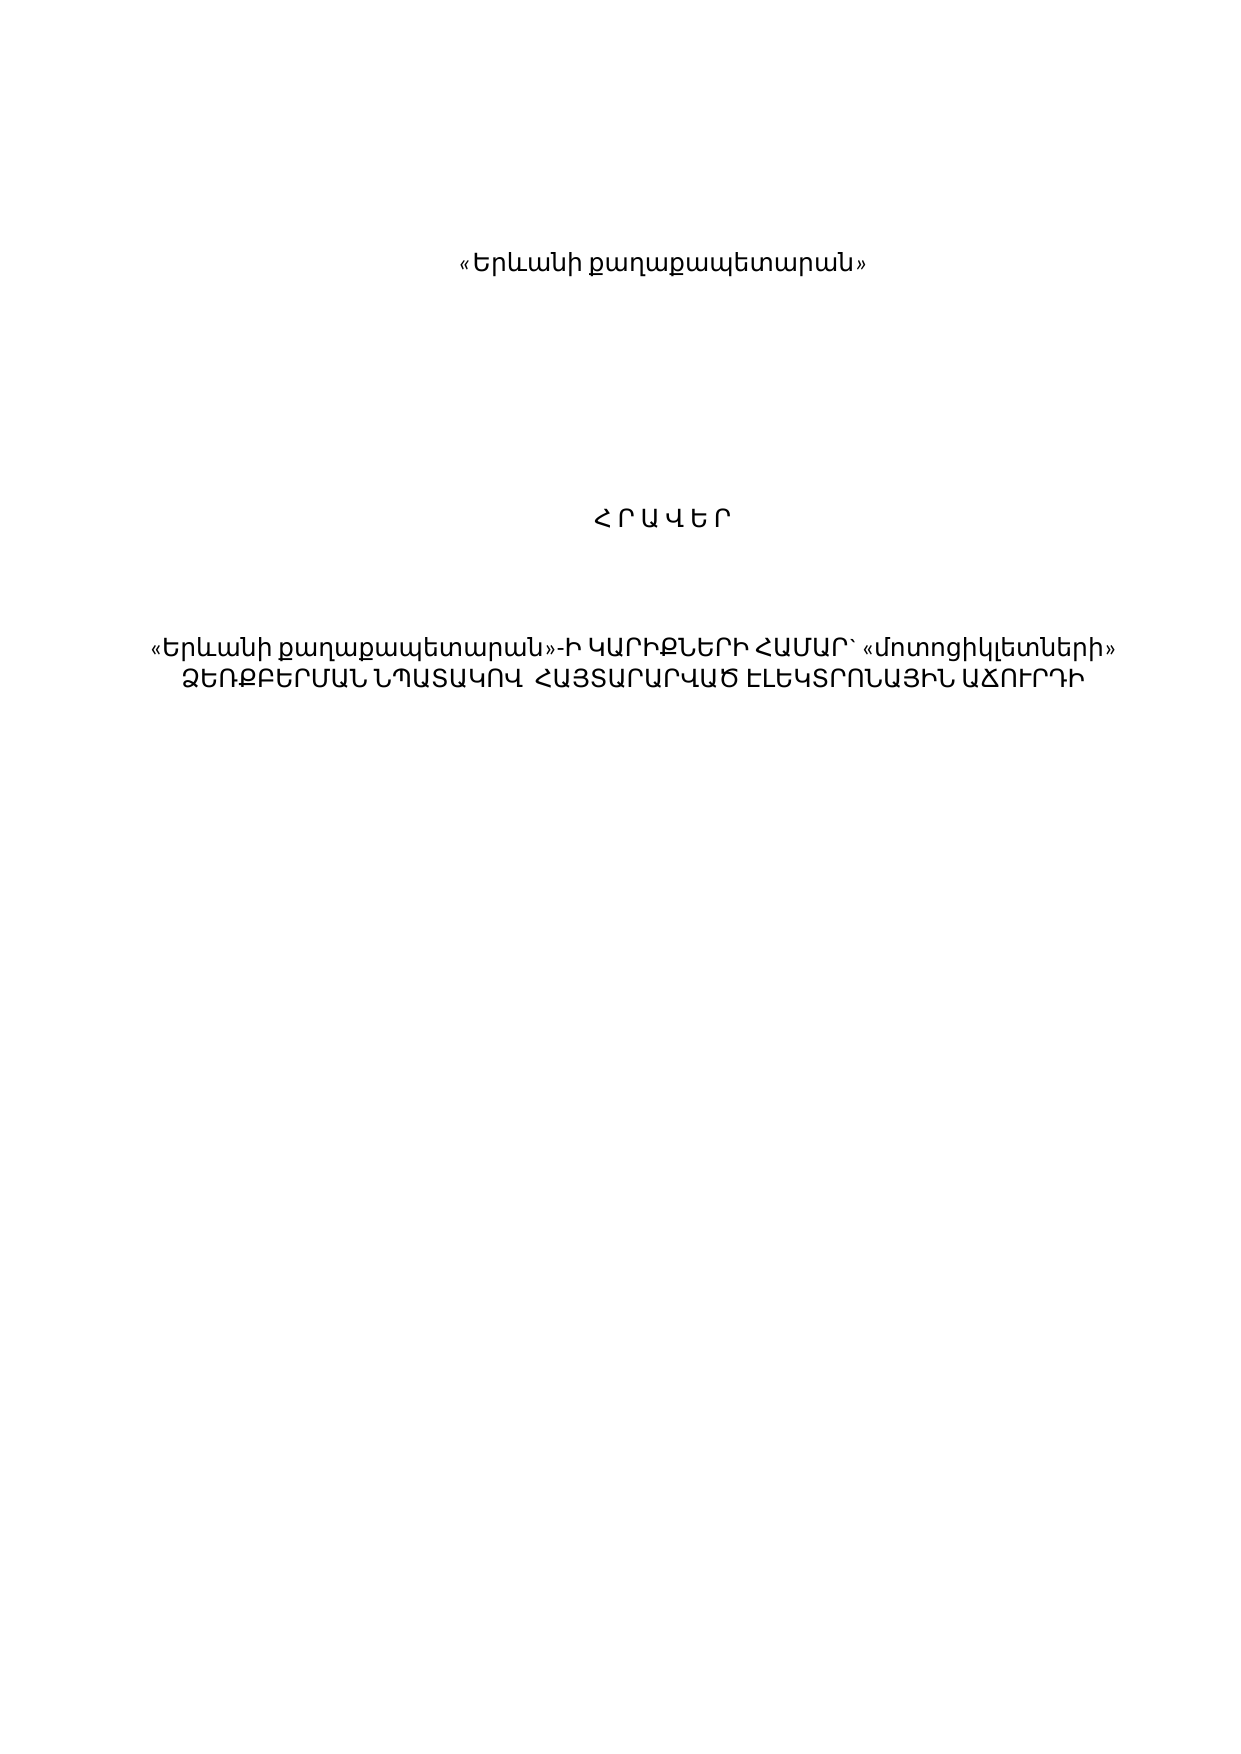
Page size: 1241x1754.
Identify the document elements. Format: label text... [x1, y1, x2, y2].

text « Երևանի քաղաքապետարան» [94, 247, 1172, 278]
text «Երևանի քաղաքապետարան»-Ի ԿԱՐԻՔՆԵՐԻ ՀԱՄԱՐ` «մոտոցիկլետների» ՁԵՌՔԲԵՐՄԱՆ ՆՊԱՏԱԿՈՎ ՀԱՅՏԱՐԱՐՎԱԾ ԷԼԵԿՏՐՈՆԱՅԻՆ ԱՃՈՒՐԴԻ [94, 632, 1172, 693]
text Հ Ր Ա Վ Ե Ր [94, 503, 1172, 534]
